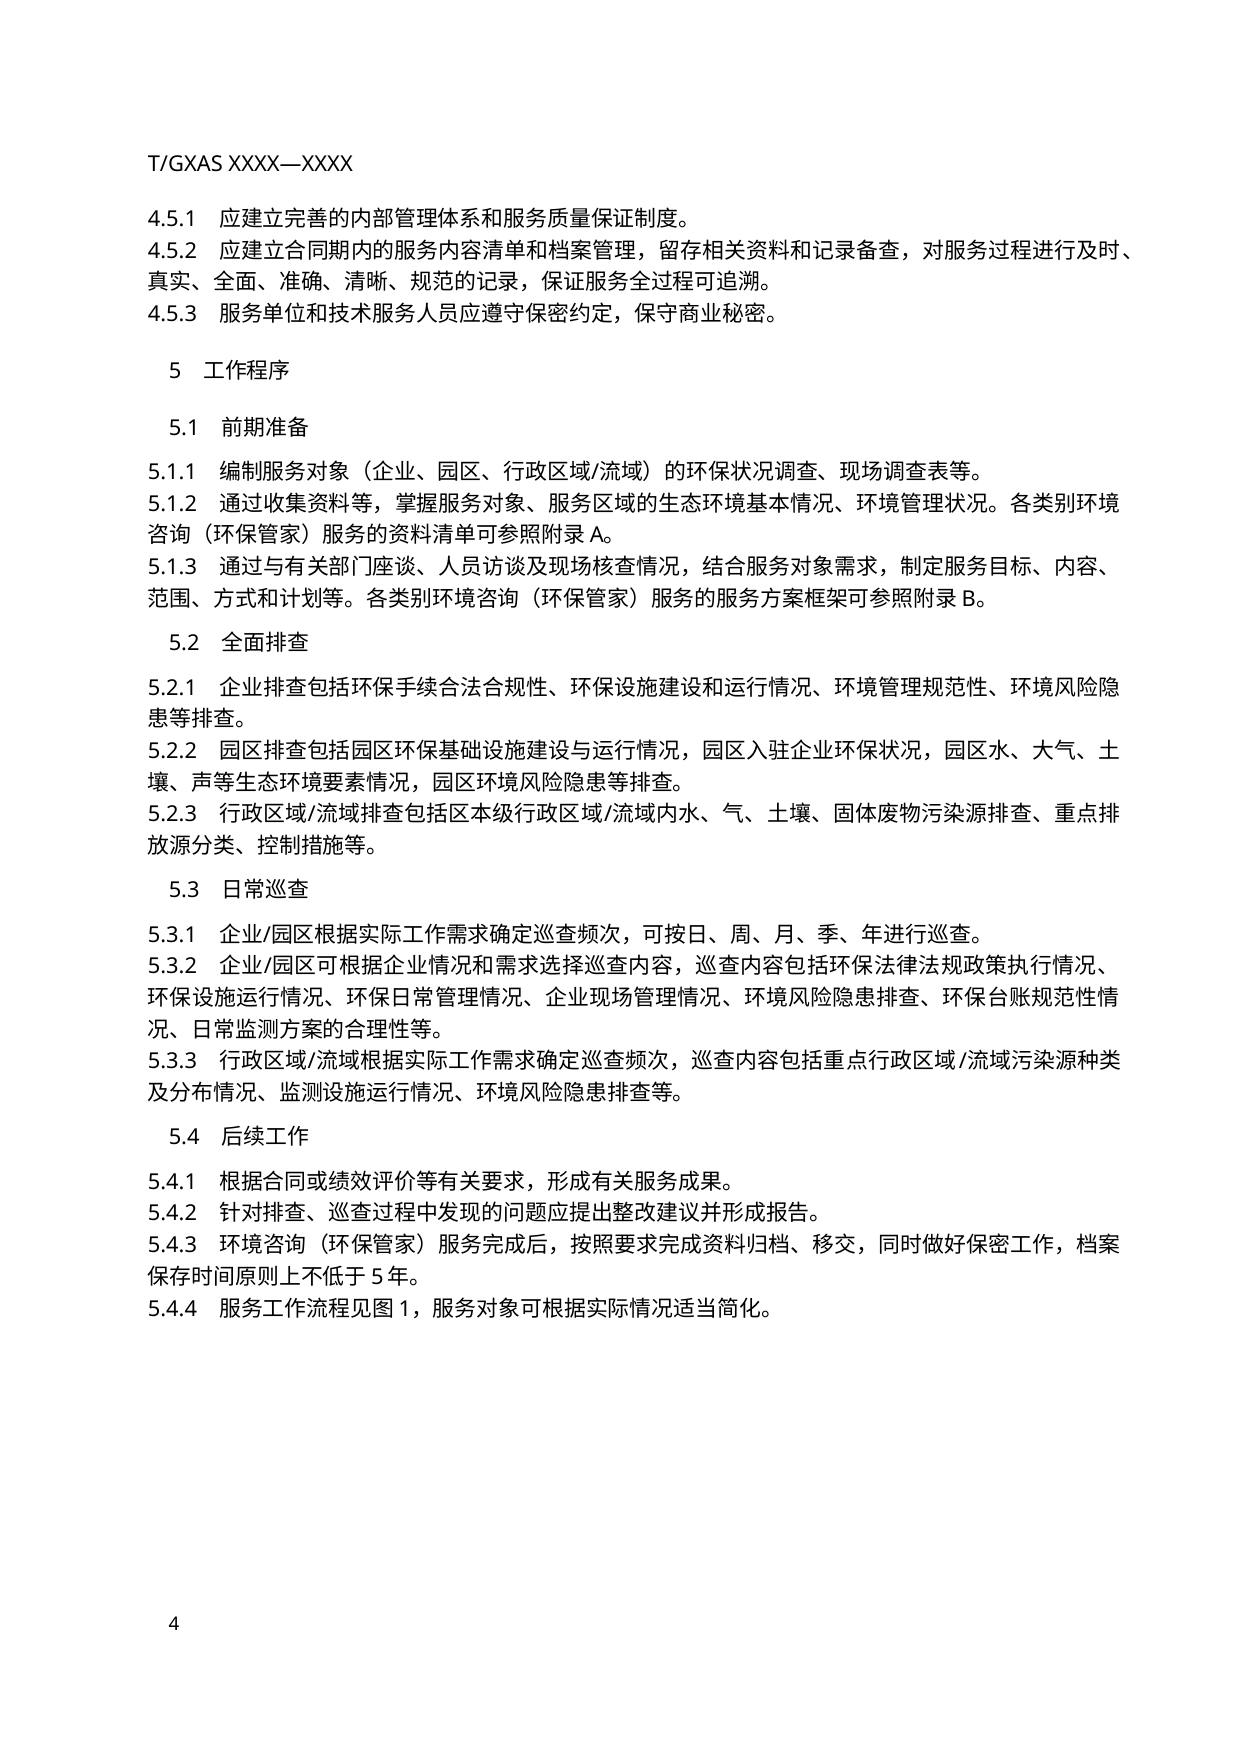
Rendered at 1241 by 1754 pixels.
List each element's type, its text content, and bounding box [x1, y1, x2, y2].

text 服务单位和技术服务人员应遵守保密约定，保守商业秘密。 [148, 296, 1122, 328]
text 编制服务对象（企业、园区、行政区域/流域）的环保状况调查、现场调查表等。 [148, 454, 1122, 486]
text 应建立完善的内部管理体系和服务质量保证制度。 [148, 201, 1122, 233]
text 企业/园区可根据企业情况和需求选择巡查内容，巡查内容包括环保法律法规政策执行情况、环保设施运行情况、环保日常管理情况、企业现场管理情况、环境风险隐患排查、环保台账规范性情况、日常监测方案的合理性等。 [148, 948, 1122, 1043]
text 日常巡查 [148, 872, 1122, 904]
text 环境咨询（环保管家）服务完成后，按照要求完成资料归档、移交，同时做好保密工作，档案保存时间原则上不低于5年。 [148, 1227, 1122, 1291]
text 行政区域/流域排查包括区本级行政区域/流域内水、气、土壤、固体废物污染源排查、重点排放源分类、控制措施等。 [148, 796, 1122, 860]
text 后续工作 [148, 1119, 1122, 1151]
text 根据合同或绩效评价等有关要求，形成有关服务成果。 [148, 1164, 1122, 1195]
text 应建立合同期内的服务内容清单和档案管理，留存相关资料和记录备查，对服务过程进行及时、真实、全面、准确、清晰、规范的记录，保证服务全过程可追溯。 [148, 233, 1122, 296]
text 工作程序 [148, 353, 1122, 384]
text 行政区域/流域根据实际工作需求确定巡查频次，巡查内容包括重点行政区域/流域污染源种类及分布情况、监测设施运行情况、环境风险隐患排查等。 [148, 1043, 1122, 1107]
text 企业/园区根据实际工作需求确定巡查频次，可按日、周、月、季、年进行巡查。 [148, 917, 1122, 948]
text 通过与有关部门座谈、人员访谈及现场核查情况，结合服务对象需求，制定服务目标、内容、范围、方式和计划等。各类别环境咨询（环保管家）服务的服务方案框架可参照附录B。 [148, 549, 1122, 613]
text 前期准备 [148, 409, 1122, 441]
text 企业排查包括环保手续合法合规性、环保设施建设和运行情况、环境管理规范性、环境风险隐患等排查。 [148, 669, 1122, 733]
text 针对排查、巡查过程中发现的问题应提出整改建议并形成报告。 [148, 1195, 1122, 1227]
text 园区排查包括园区环保基础设施建设与运行情况，园区入驻企业环保状况，园区水、大气、土壤、声等生态环境要素情况，园区环境风险隐患等排查。 [148, 733, 1122, 796]
text 全面排查 [148, 625, 1122, 657]
text 通过收集资料等，掌握服务对象、服务区域的生态环境基本情况、环境管理状况。各类别环境咨询（环保管家）服务的资料清单可参照附录A。 [148, 486, 1122, 549]
text 服务工作流程见图1，服务对象可根据实际情况适当简化。 [148, 1291, 1122, 1322]
